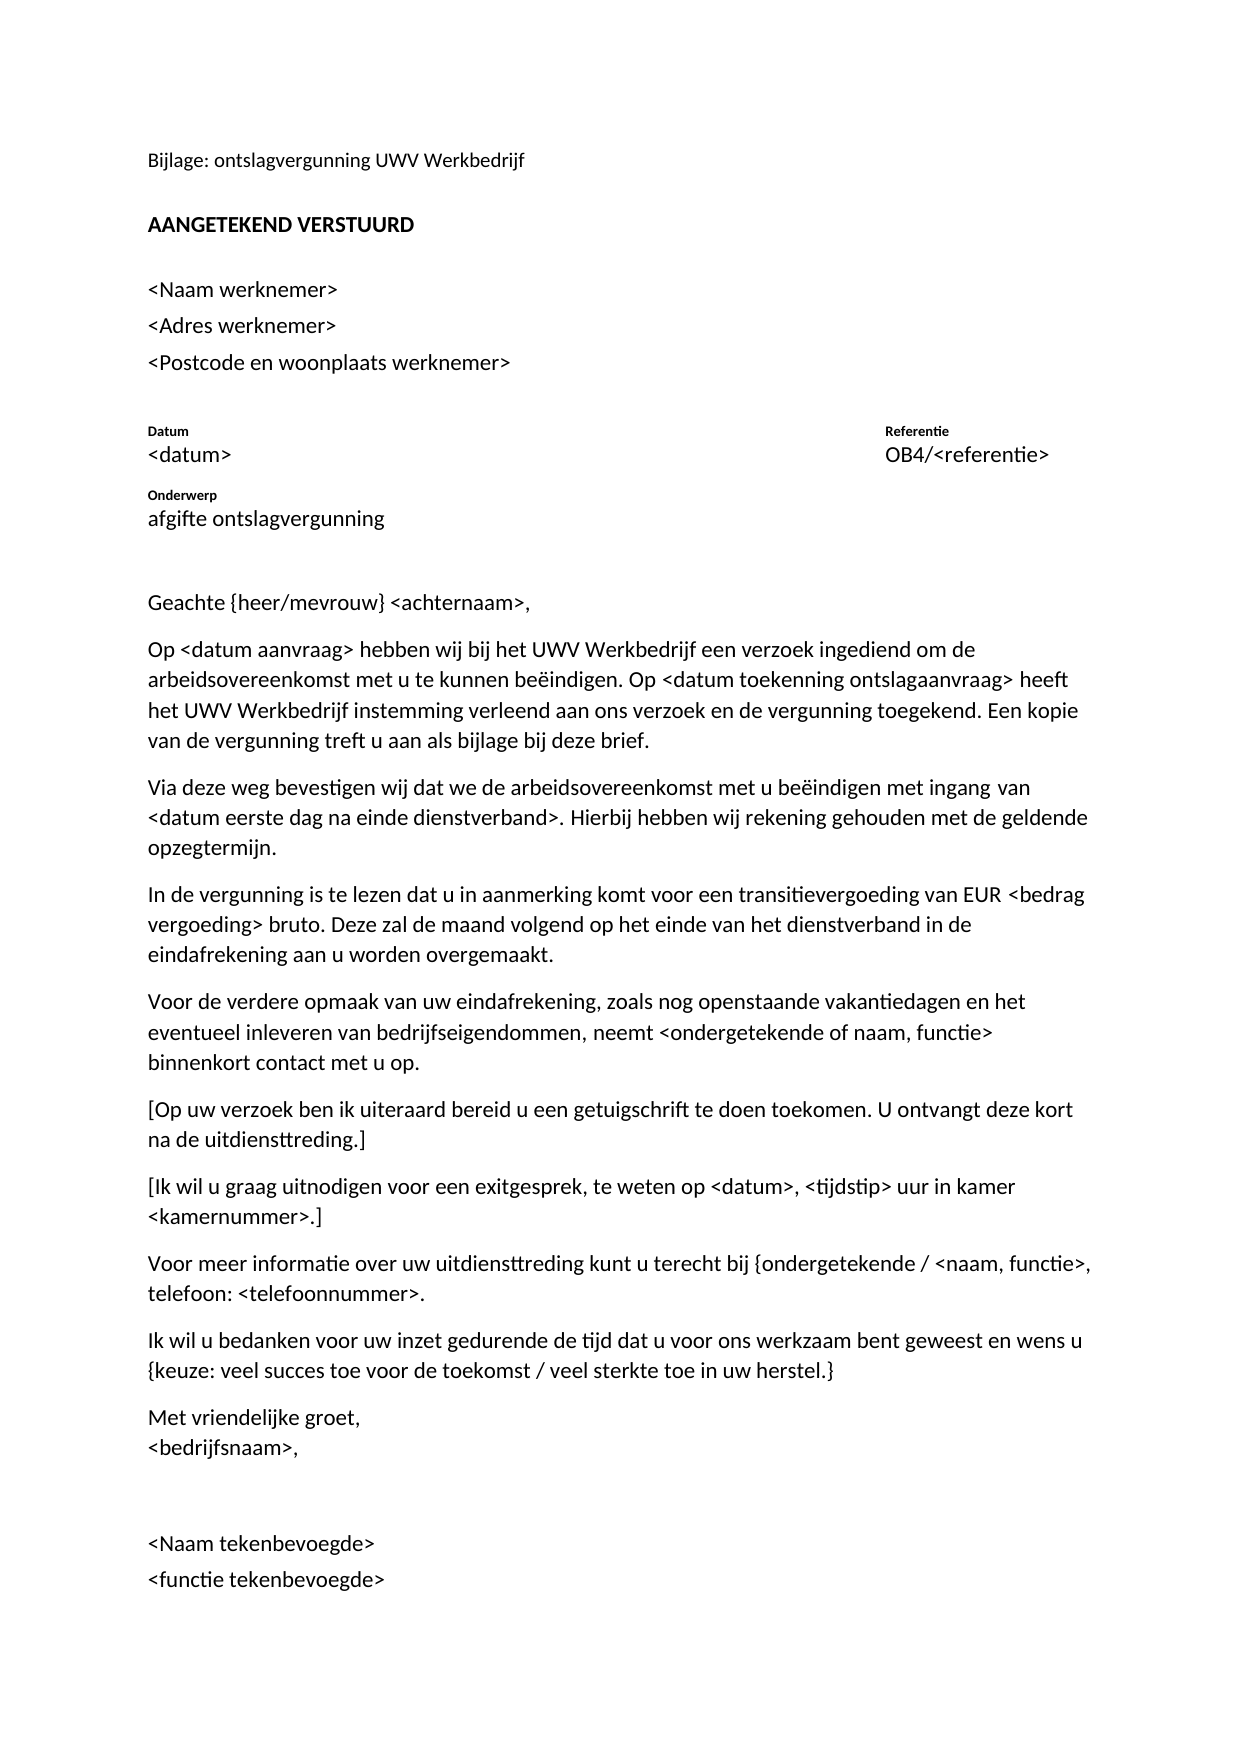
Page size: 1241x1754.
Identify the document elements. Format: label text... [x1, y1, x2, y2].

text <datum> OB4/<referentie> [148, 440, 1093, 468]
text Op <datum aanvraag> hebben wij bij het UWV Werkbedrijf een verzoek ingediend om de arbeidsovereenkomst met u te kunnen beëindigen. Op <datum toekenning ontslagaanvraag> heeft het UWV Werkbedrijf instemming verleend aan ons verzoek en de vergunning toegekend. Een kopie van de vergunning treft u aan als bijlage bij deze brief. [148, 635, 1093, 754]
text Met vriendelijke groet, <bedrijfsnaam>, [148, 1403, 1093, 1461]
text Voor meer informatie over uw uitdiensttreding kunt u terecht bij {ondergetekende / <naam, functie>, telefoon: <telefoonnummer>. [148, 1249, 1093, 1307]
text Onderwerp afgifte ontslagvergunning [148, 468, 1093, 532]
text In de vergunning is te lezen dat u in aanmerking komt voor een transitievergoeding van EUR <bedrag vergoeding> bruto. Deze zal de maand volgend op het einde van het dienstverband in de eindafrekening aan u worden overgemaakt. [148, 880, 1093, 969]
text Voor de verdere opmaak van uw eindafrekening, zoals nog openstaande vakantiedagen en het eventueel inleveren van bedrijfseigendommen, neemt <ondergetekende of naam, functie> binnenkort contact met u op. [148, 987, 1093, 1076]
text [148, 148, 1093, 173]
text Via deze weg bevestigen wij dat we de arbeidsovereenkomst met u beëindigen met ingang van <datum eerste dag na einde dienstverband>. Hierbij hebben wij rekening gehouden met de geldende opzegtermijn. [148, 773, 1093, 861]
text [Ik wil u graag uitnodigen voor een exitgesprek, te weten op <datum>, <tijdstip> uur in kamer <kamernummer>.] [148, 1172, 1093, 1230]
text Ik wil u bedanken voor uw inzet gedurende de tijd dat u voor ons werkzaam bent geweest en wens u {keuze: veel succes toe voor de toekomst / veel sterkte toe in uw herstel.} [148, 1326, 1093, 1384]
text <Naam werknemer> <Adres werknemer> <Postcode en woonplaats werknemer> [148, 275, 1093, 376]
text [Op uw verzoek ben ik uiteraard bereid u een getuigschrift te doen toekomen. U ontvangt deze kort na de uitdiensttreding.] [148, 1095, 1093, 1153]
text Datum Referentie [148, 413, 1093, 440]
text AANGETEKEND VERSTUURD [148, 210, 1093, 238]
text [148, 1493, 1093, 1593]
text Geachte {heer/mevrouw} <achternaam>, [148, 558, 1093, 617]
